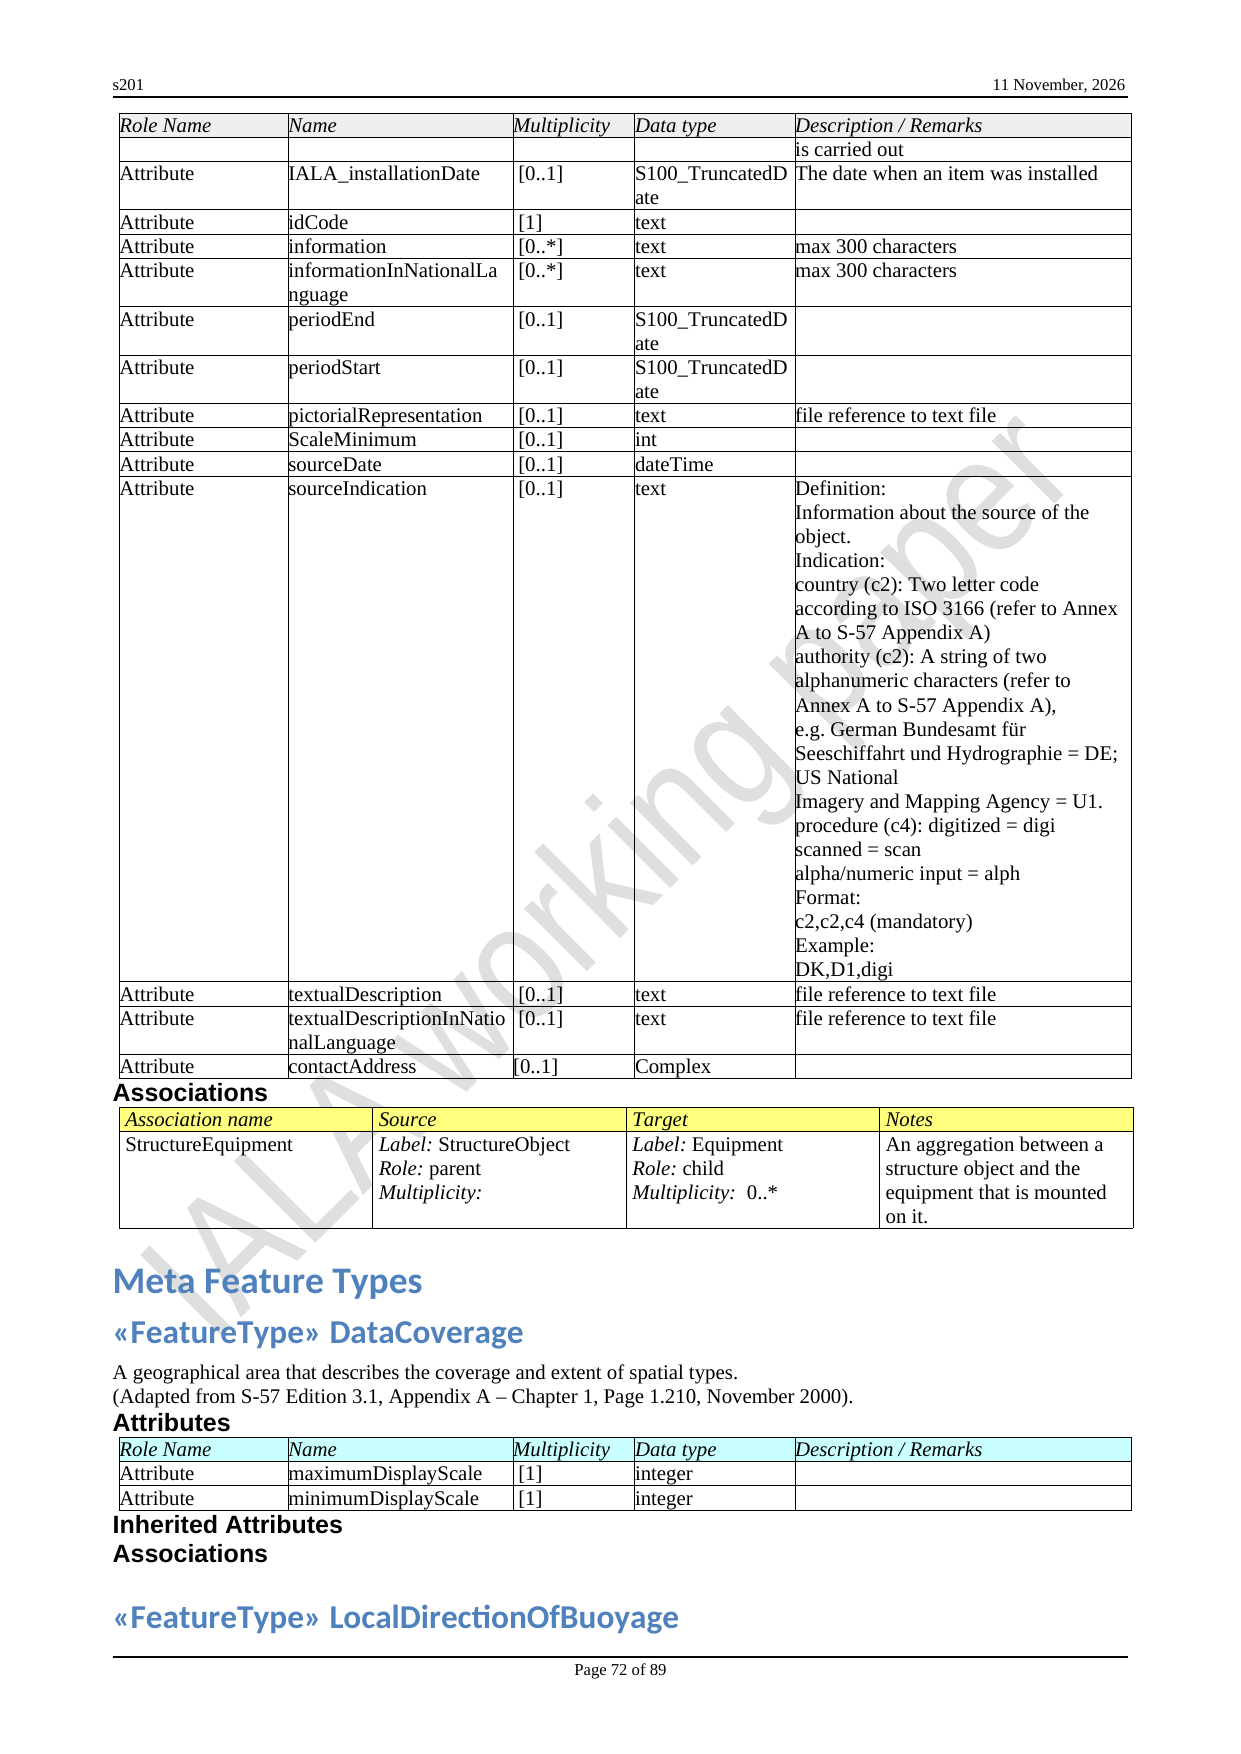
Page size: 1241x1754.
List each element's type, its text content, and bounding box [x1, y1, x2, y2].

text Associations [112, 1539, 1128, 1567]
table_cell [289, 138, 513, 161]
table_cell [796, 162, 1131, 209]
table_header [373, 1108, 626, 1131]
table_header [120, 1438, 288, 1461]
subtitle «FeatureType» LocalDirectionOfBuoyage [112, 1596, 1128, 1637]
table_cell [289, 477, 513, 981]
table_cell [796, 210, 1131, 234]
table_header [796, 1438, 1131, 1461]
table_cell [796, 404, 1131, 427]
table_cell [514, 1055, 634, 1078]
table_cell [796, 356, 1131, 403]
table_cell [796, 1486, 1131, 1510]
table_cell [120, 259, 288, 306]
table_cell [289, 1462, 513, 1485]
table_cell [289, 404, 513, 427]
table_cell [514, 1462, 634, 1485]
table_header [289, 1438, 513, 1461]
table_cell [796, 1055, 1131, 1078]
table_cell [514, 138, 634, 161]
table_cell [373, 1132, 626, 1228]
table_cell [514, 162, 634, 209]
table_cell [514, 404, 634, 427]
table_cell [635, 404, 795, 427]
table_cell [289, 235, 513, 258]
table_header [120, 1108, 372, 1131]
text Attributes [112, 1408, 1128, 1437]
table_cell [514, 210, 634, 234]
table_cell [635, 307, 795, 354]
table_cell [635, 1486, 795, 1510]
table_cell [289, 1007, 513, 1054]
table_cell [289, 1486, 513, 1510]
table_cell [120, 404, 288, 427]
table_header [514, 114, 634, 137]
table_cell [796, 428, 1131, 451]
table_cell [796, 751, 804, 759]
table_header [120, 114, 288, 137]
text A geographical area that describes the coverage and extent of spatial types. [112, 1360, 1128, 1384]
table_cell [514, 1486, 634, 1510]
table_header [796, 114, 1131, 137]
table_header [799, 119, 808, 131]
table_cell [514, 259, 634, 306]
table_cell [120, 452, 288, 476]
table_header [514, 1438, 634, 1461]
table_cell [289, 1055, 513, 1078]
subtitle «FeatureType» DataCoverage [112, 1311, 1128, 1352]
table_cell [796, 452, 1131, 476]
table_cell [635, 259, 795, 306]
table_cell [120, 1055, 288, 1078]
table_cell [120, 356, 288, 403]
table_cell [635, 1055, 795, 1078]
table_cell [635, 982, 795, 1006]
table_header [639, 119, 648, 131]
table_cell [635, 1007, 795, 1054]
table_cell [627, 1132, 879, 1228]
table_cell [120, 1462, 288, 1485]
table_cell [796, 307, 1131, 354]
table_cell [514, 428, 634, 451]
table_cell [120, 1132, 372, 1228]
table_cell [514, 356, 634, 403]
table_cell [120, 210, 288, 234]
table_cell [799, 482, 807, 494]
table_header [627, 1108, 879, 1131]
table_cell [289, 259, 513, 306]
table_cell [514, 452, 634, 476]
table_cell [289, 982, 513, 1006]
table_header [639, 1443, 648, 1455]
text Associations [112, 1078, 1128, 1107]
text Inherited Attributes [112, 1510, 1128, 1539]
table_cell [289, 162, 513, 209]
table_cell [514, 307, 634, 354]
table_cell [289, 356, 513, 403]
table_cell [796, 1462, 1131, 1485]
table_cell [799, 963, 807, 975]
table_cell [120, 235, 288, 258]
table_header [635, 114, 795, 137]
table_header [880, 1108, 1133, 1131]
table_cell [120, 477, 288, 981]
text (Adapted from S-57 Edition 3.1, Appendix A – Chapter 1, Page 1.210, November 2000). [112, 1384, 1128, 1408]
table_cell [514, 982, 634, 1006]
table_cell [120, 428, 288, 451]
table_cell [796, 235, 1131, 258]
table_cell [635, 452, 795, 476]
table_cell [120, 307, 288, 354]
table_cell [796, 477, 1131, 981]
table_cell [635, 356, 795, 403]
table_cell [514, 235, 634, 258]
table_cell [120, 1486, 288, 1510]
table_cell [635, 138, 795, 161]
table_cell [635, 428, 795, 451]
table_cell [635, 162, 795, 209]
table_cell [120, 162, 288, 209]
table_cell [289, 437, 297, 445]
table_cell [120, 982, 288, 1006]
subtitle Meta Feature Types [112, 1257, 1128, 1303]
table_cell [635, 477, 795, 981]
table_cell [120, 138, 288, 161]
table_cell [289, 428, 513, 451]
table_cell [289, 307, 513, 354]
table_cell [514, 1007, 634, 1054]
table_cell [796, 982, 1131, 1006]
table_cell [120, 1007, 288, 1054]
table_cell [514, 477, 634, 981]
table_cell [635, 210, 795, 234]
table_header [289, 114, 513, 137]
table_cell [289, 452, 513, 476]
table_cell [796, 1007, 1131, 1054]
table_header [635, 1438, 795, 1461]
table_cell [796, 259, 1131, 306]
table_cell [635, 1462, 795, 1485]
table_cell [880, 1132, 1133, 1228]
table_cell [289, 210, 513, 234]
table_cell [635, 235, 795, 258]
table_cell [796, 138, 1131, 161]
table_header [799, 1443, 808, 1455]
